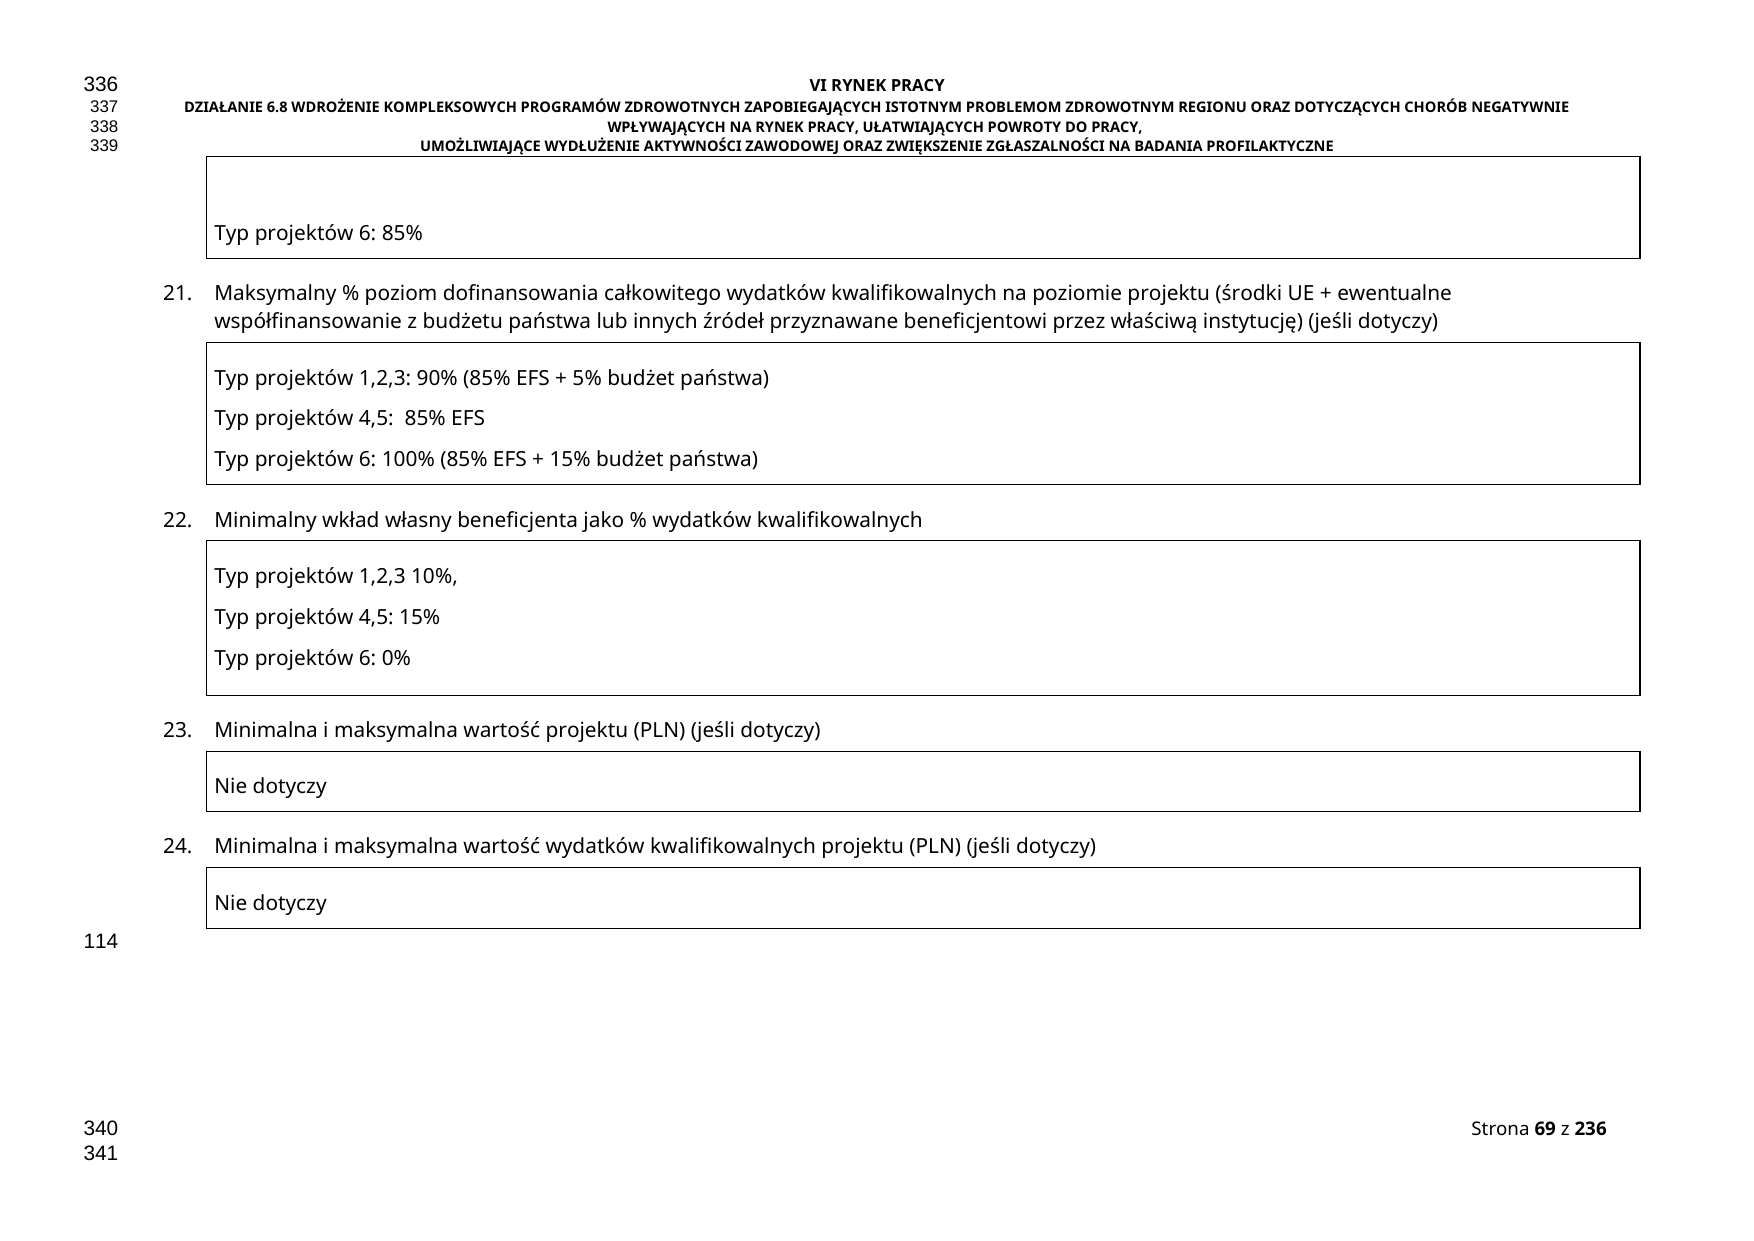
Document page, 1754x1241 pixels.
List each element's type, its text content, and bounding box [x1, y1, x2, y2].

table_cell Maksymalny % poziom dofinansowania całkowitego wydatków kwalifikowalnych na poziomie projektu (środki UE + ewentualne współfinansowanie z budżetu państwa lub innych źródeł przyznawane beneficjentowi przez właściwą instytucję) (jeśli dotyczy) [207, 259, 1640, 342]
table_cell Minimalny wkład własny beneficjenta jako % wydatków kwalifikowalnych [207, 485, 1640, 540]
table_cell Minimalna i maksymalna wartość wydatków kwalifikowalnych projektu (PLN) (jeśli dotyczy) [207, 812, 1640, 867]
table_cell [118, 484, 207, 694]
table_cell Typ projektów 1,2,3: 90% (85% EFS + 5% budżet państwa) Typ projektów 4,5: 85% EFS Typ projektów 6: 100% (85% EFS + 15% budżet państwa) [207, 343, 1639, 484]
table_cell [118, 258, 207, 484]
table_cell Minimalna i maksymalna wartość projektu (PLN) (jeśli dotyczy) [207, 696, 1640, 751]
table_cell Typ projektów 1,2,3 10%, Typ projektów 4,5: 15% Typ projektów 6: 0% [207, 541, 1639, 694]
table_cell [118, 695, 207, 811]
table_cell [207, 157, 1639, 257]
table_cell Nie dotyczy [207, 868, 1639, 927]
table_cell [118, 811, 207, 927]
table_cell Nie dotyczy [207, 752, 1639, 811]
